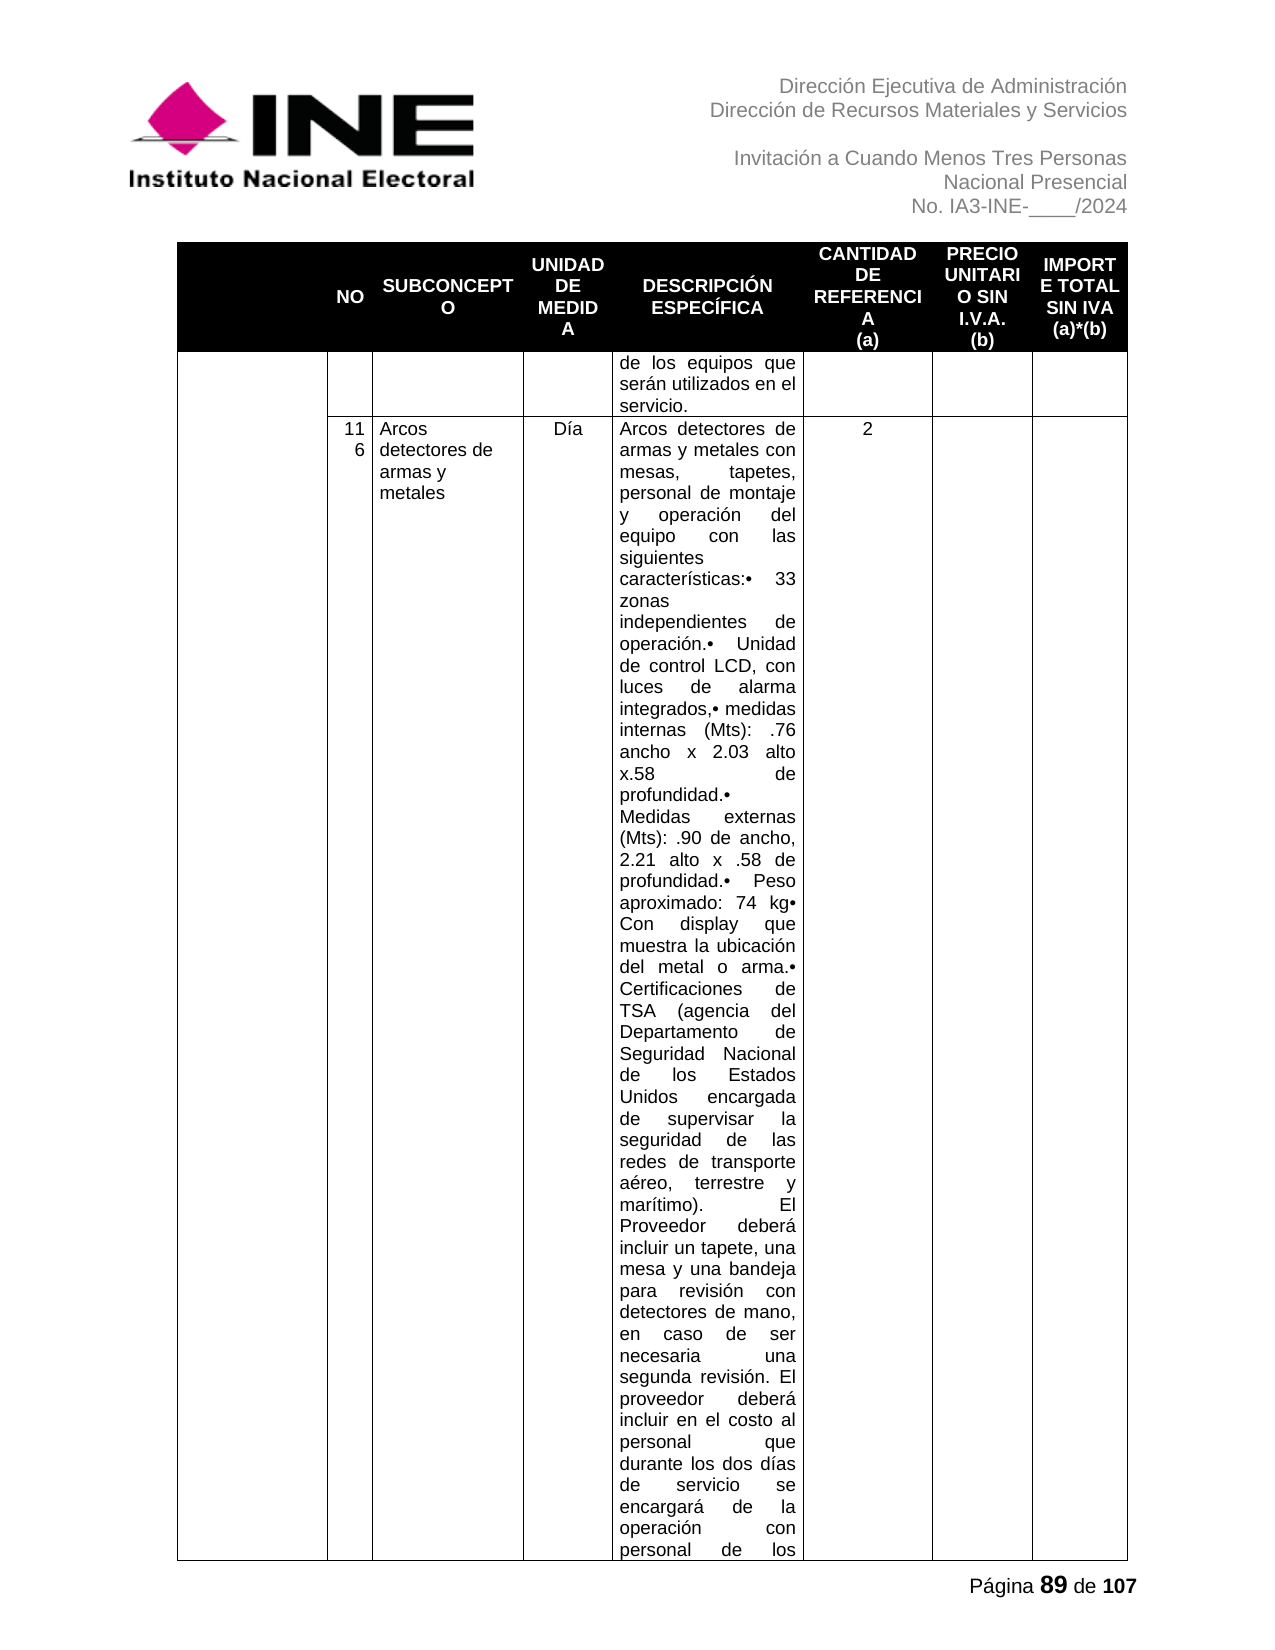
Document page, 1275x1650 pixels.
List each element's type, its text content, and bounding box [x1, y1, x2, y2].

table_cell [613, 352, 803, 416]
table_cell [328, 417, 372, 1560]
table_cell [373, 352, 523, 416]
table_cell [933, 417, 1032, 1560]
table_header UNIDAD DE MEDIDA [524, 243, 612, 351]
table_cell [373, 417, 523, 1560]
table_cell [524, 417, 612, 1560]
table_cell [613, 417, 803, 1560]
table_header PRECIO UNITARIO SIN I.V.A. (b) [933, 243, 1032, 351]
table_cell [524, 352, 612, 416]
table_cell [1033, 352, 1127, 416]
table_header [177, 242, 327, 351]
picture [129, 82, 474, 187]
table_header CANTIDAD DE REFERENCIA (a) [804, 243, 932, 351]
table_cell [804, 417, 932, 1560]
table_header IMPORTE TOTAL SIN IVA (a)*(b) [1033, 243, 1127, 351]
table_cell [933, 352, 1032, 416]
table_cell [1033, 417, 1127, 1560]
table_header SUBCONCEPTO [373, 243, 523, 351]
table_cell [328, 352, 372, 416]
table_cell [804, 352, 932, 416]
table_header DESCRIPCIÓN ESPECÍFICA [613, 243, 803, 351]
table_header NO [328, 243, 372, 351]
